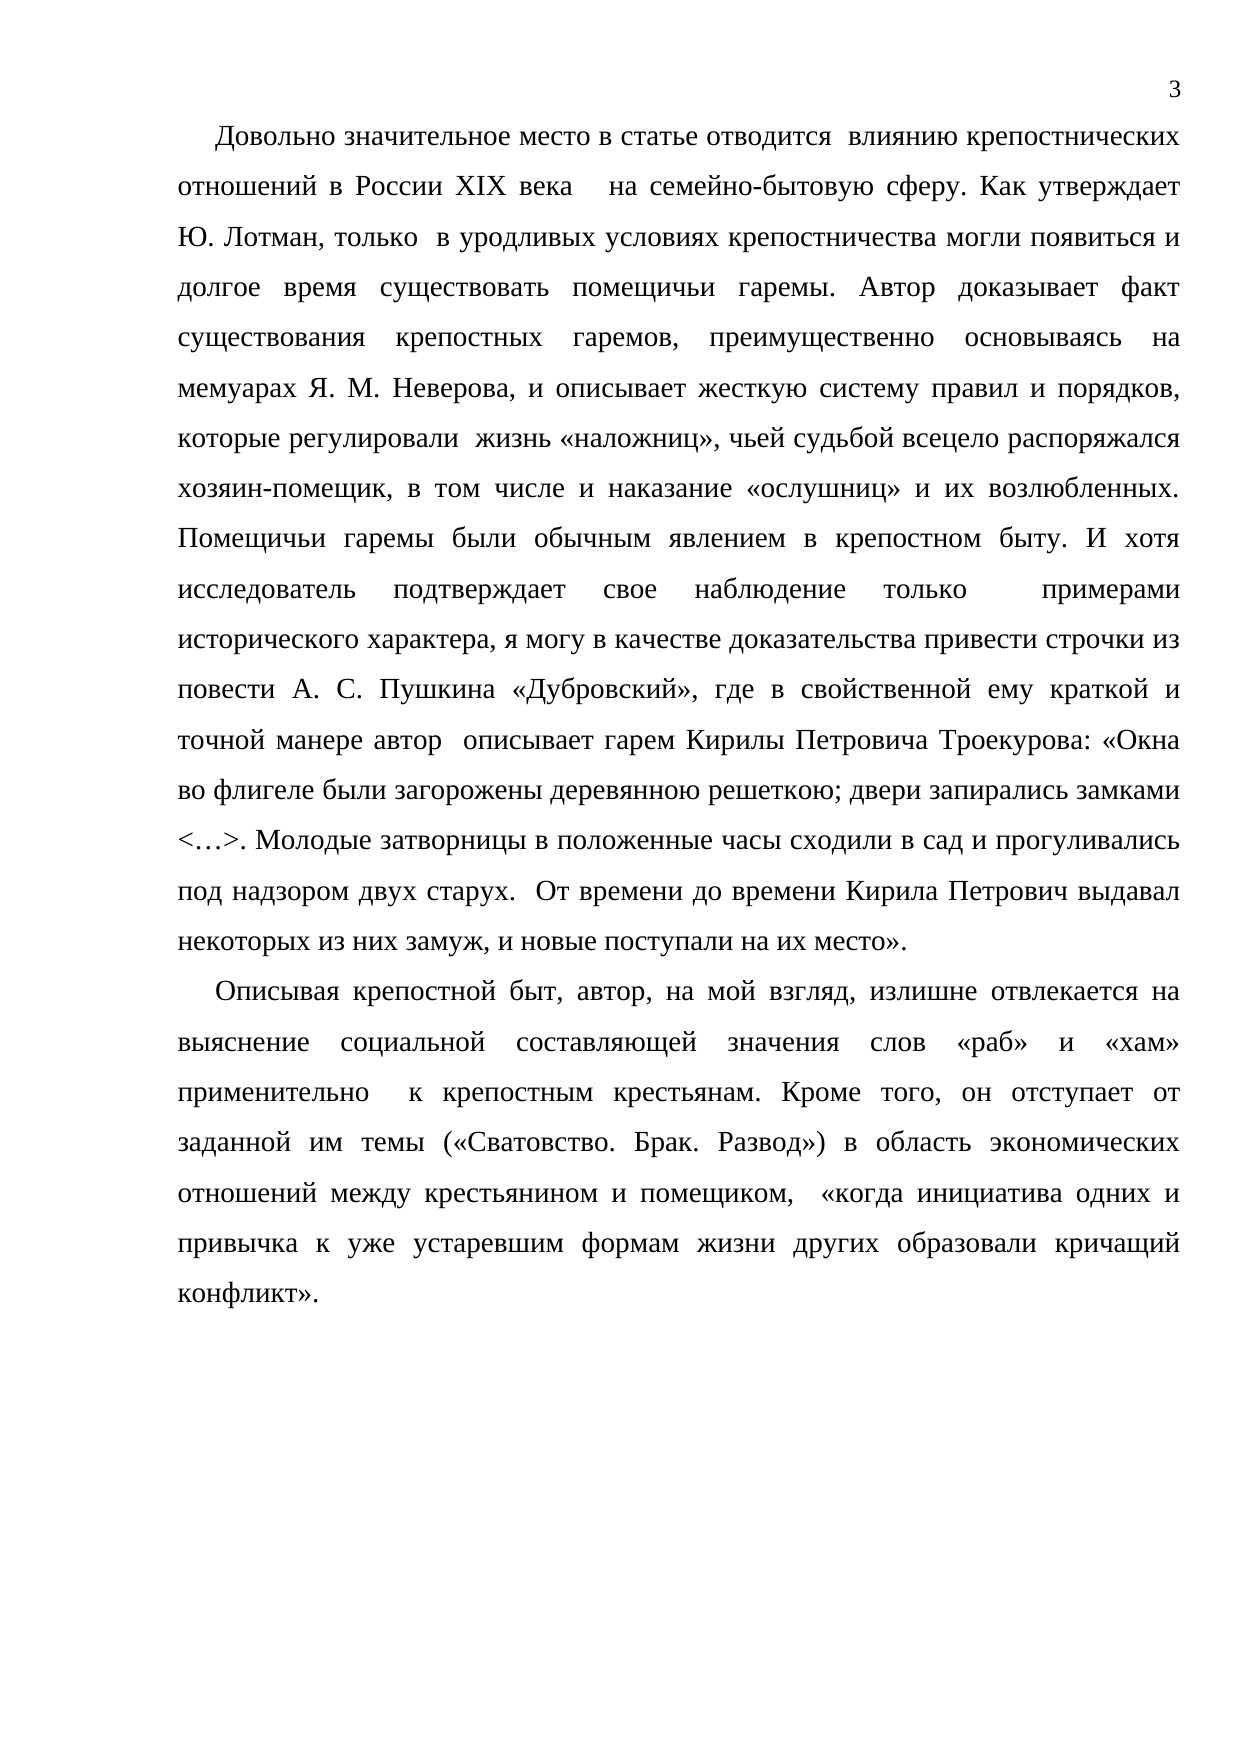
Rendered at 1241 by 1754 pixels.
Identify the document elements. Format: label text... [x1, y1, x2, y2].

subtitle Описывая крепостной быт, автор, на мой взгляд, излишне отвлекается на выяснение социальной составляющей значения слов «раб» и «хам» применительно к крепостным крестьянам. Кроме того, он отступает от заданной им темы («Сватовство. Брак. Развод») в область экономических отношений между крестьянином и помещиком, «когда инициатива одних и привычка к уже устаревшим формам жизни других образовали кричащий конфликт». [177, 973, 1181, 1309]
subtitle Довольно значительное место в статье отводится влиянию крепостнических отношений в России XIX века на семейно-бытовую сферу. Как утверждает Ю. Лотман, только в уродливых условиях крепостничества могли появиться и долгое время существовать помещичьи гаремы. Автор доказывает факт существования крепостных гаремов, преимущественно основываясь на мемуарах Я. М. Неверова, и описывает жесткую систему правил и порядков, которые регулировали жизнь «наложниц», чьей судьбой всецело распоряжался хозяин-помещик, в том числе и наказание «ослушниц» и их возлюбленных. Помещичьи гаремы были обычным явлением в крепостном быту. И хотя исследователь подтверждает свое наблюдение только примерами исторического характера, я могу в качестве доказательства привести строчки из повести А. С. Пушкина «Дубровский», где в свойственной ему краткой и точной манере автор описывает гарем Кирилы Петровича Троекурова: «Окна во флигеле были загорожены деревянною решеткою; двери запирались замками <…>. Молодые затворницы в положенные часы сходили в сад и прогуливались под надзором двух старух. От времени до времени Кирила Петрович выдавал некоторых из них замуж, и новые поступали на их место». [177, 118, 1181, 957]
